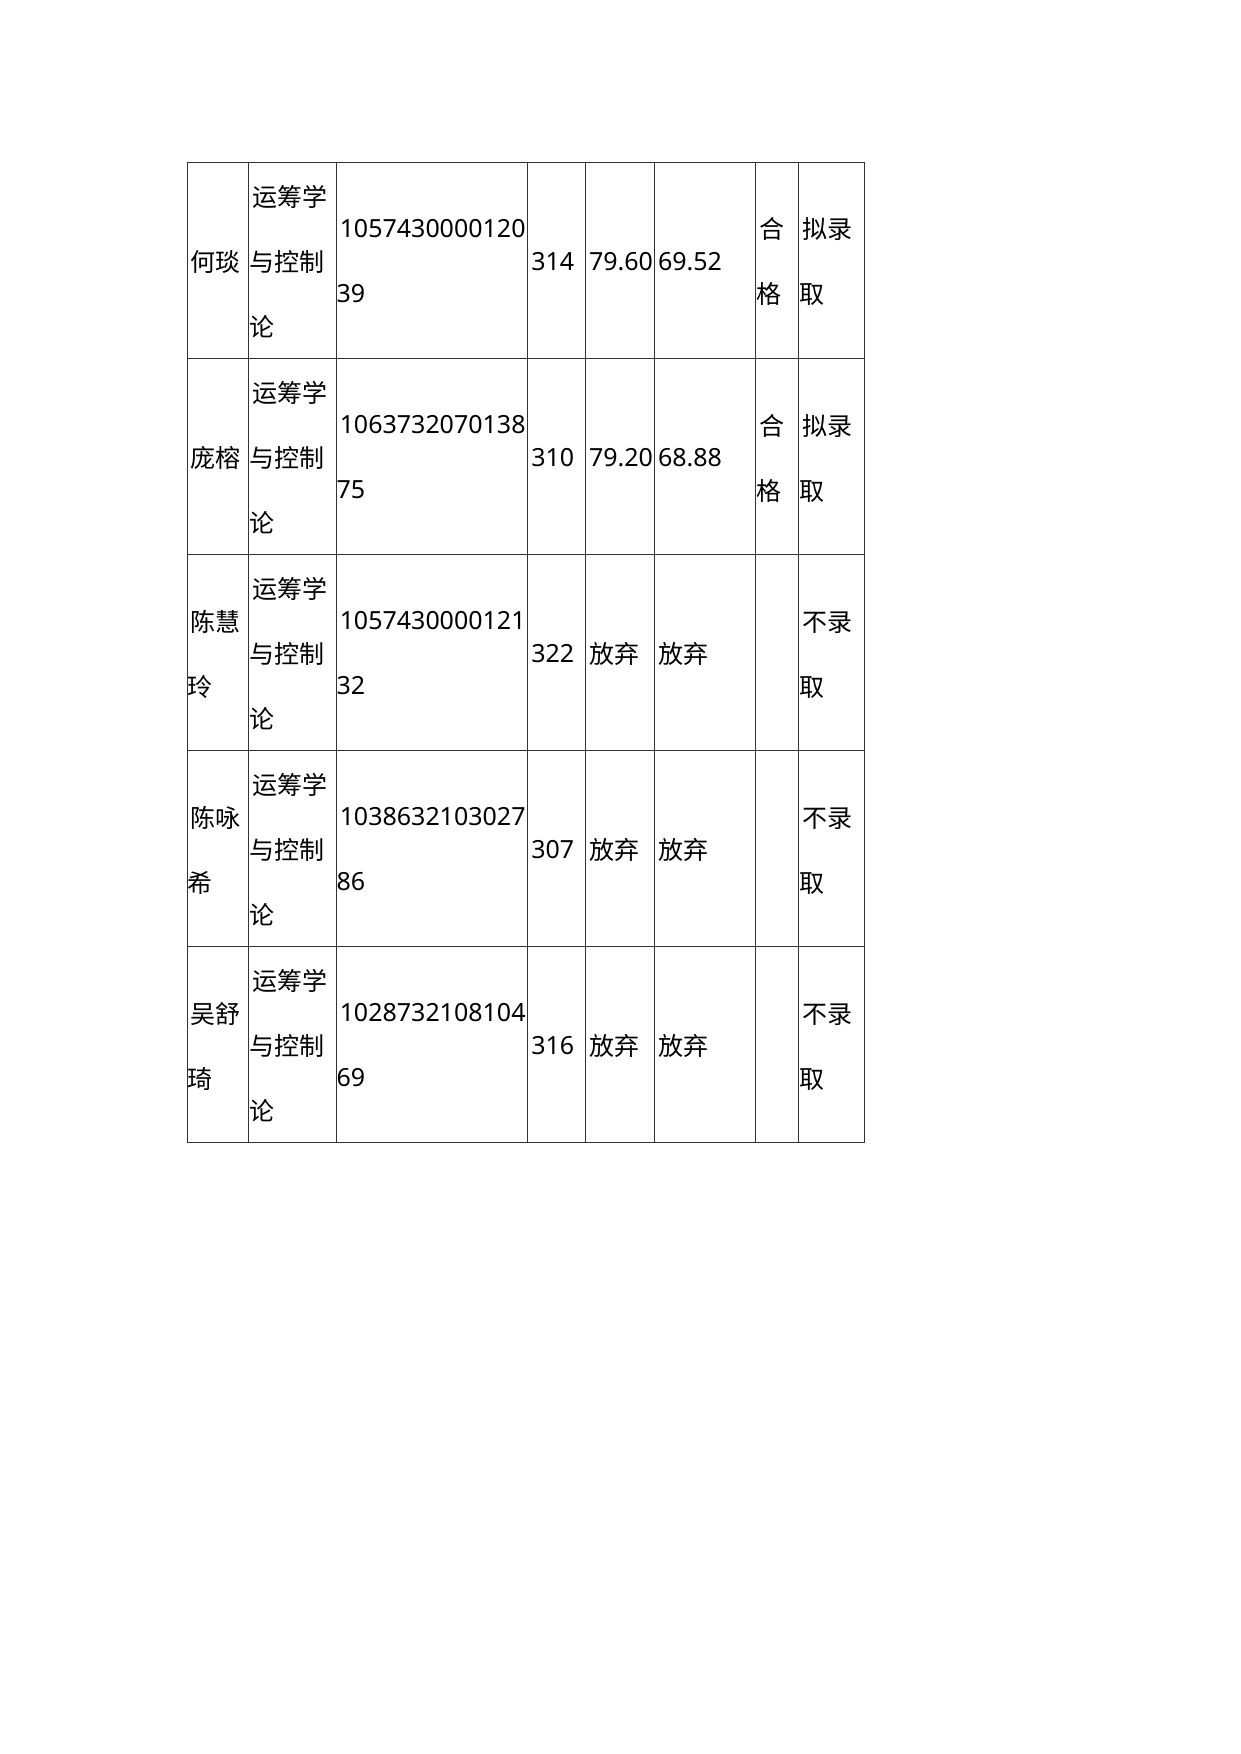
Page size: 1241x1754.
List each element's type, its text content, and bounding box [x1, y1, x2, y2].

table_cell 69.52 [655, 163, 755, 358]
table_cell 合格 [756, 163, 798, 358]
table_cell 放弃 [655, 751, 755, 946]
table_cell [756, 947, 798, 1142]
table_cell 运筹学与控制论 [249, 947, 336, 1142]
table_cell 运筹学与控制论 [249, 163, 336, 358]
table_cell 何琰 [188, 163, 248, 358]
table_cell 316 [528, 947, 585, 1142]
table_cell 合格 [756, 359, 798, 554]
table_cell 不录取 [799, 751, 864, 946]
table_cell 不录取 [799, 555, 864, 750]
table_cell 放弃 [586, 555, 654, 750]
table_cell 放弃 [655, 555, 755, 750]
table_cell 105743000012039 [337, 163, 527, 358]
table_cell 79.20 [586, 359, 654, 554]
table_cell 322 [528, 555, 585, 750]
table_cell 吴舒琦 [188, 947, 248, 1142]
table_cell 陈慧玲 [188, 555, 248, 750]
table_cell 不录取 [799, 947, 864, 1142]
table_cell 拟录取 [799, 163, 864, 358]
table_cell 庞榕 [188, 359, 248, 554]
table_cell 106373207013875 [337, 359, 527, 554]
table_cell 68.88 [655, 359, 755, 554]
table_cell 102873210810469 [337, 947, 527, 1142]
table_cell [756, 555, 798, 750]
table_cell 307 [528, 751, 585, 946]
table_cell 310 [528, 359, 585, 554]
table_cell 放弃 [655, 947, 755, 1142]
table_cell 运筹学与控制论 [249, 359, 336, 554]
table_cell 79.60 [586, 163, 654, 358]
table_cell 拟录取 [799, 359, 864, 554]
table_cell 运筹学与控制论 [249, 555, 336, 750]
table_cell [756, 751, 798, 946]
table_cell 105743000012132 [337, 555, 527, 750]
table_cell 314 [528, 163, 585, 358]
table_cell 运筹学与控制论 [249, 751, 336, 946]
table_cell 放弃 [586, 751, 654, 946]
table_cell 陈咏希 [188, 751, 248, 946]
table_cell 放弃 [586, 947, 654, 1142]
table_cell 103863210302786 [337, 751, 527, 946]
